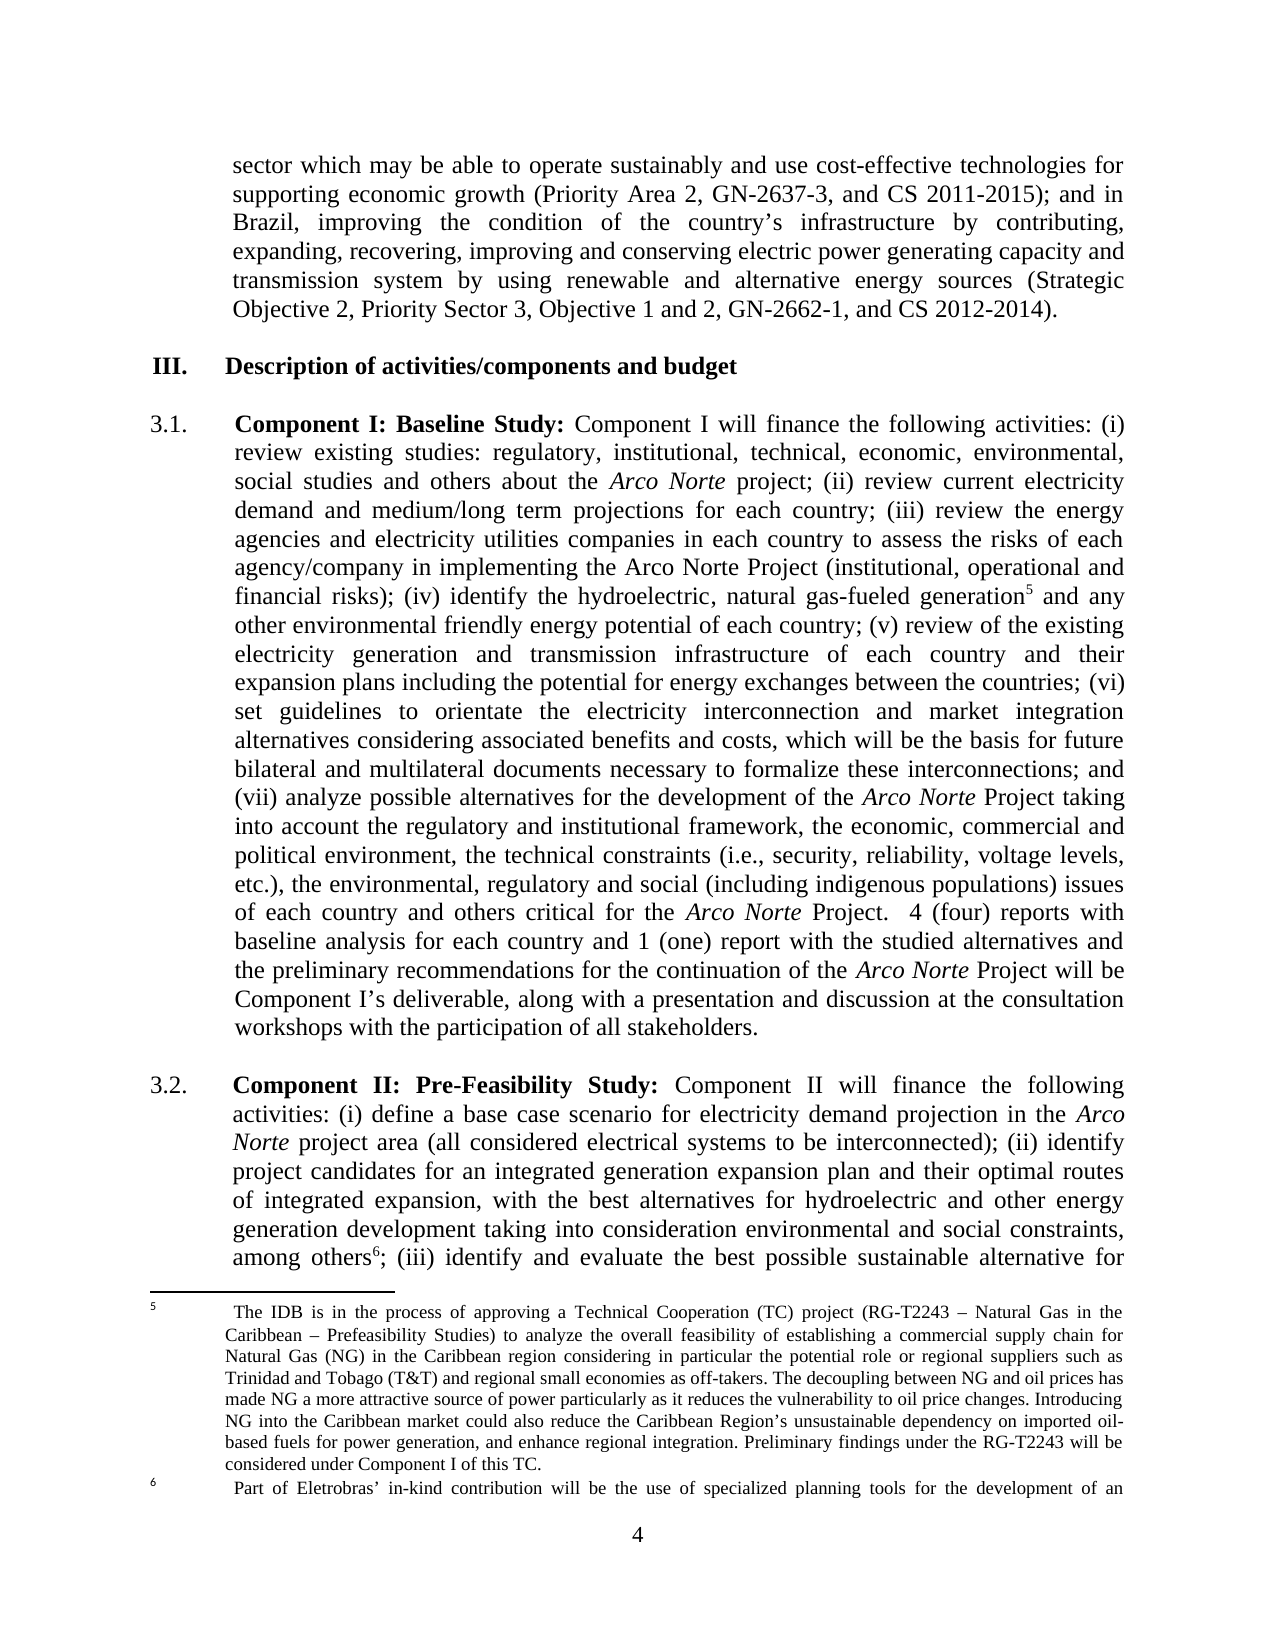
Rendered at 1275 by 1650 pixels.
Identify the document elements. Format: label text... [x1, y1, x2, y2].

subtitle Description of activities/components and budget [187, 351, 1125, 380]
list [150, 1070, 1125, 1271]
list Component I: Baseline Study: Component I will finance the following activities: (i) review existing studies: regulatory, institutional, technical, economic, environmental, social studies and others about the Arco Norte project; (ii) review current electricity demand and medium/long term projections for each country; (iii) review the energy agencies and electricity utilities companies in each country to assess the risks of each agency/company in implementing the Arco Norte Project (institutional, operational and financial risks); (iv) identify the hydroelectric, natural gas-fueled generation and any other environmental friendly energy potential of each country; (v) review of the existing electricity generation and transmission infrastructure of each country and their expansion plans including the potential for energy exchanges between the countries; (vi) set guidelines to orientate the electricity interconnection and market integration alternatives considering associated benefits and costs, which will be the basis for future bilateral and multilateral documents necessary to formalize these interconnections; and (vii) analyze possible alternatives for the development of the Arco Norte Project taking into account the regulatory and institutional framework, the economic, commercial and political environment, the technical constraints (i.e., security, reliability, voltage levels, etc.), the environmental, regulatory and social (including indigenous populations) issues of each country and others critical for the Arco Norte Project. 4 (four) reports with baseline analysis for each country and 1 (one) report with the studied alternatives and the preliminary recommendations for the continuation of the Arco Norte Project will be Component I’s deliverable, along with a presentation and discussion at the consultation workshops with the participation of all stakeholders. [150, 409, 1125, 1041]
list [150, 150, 1125, 322]
